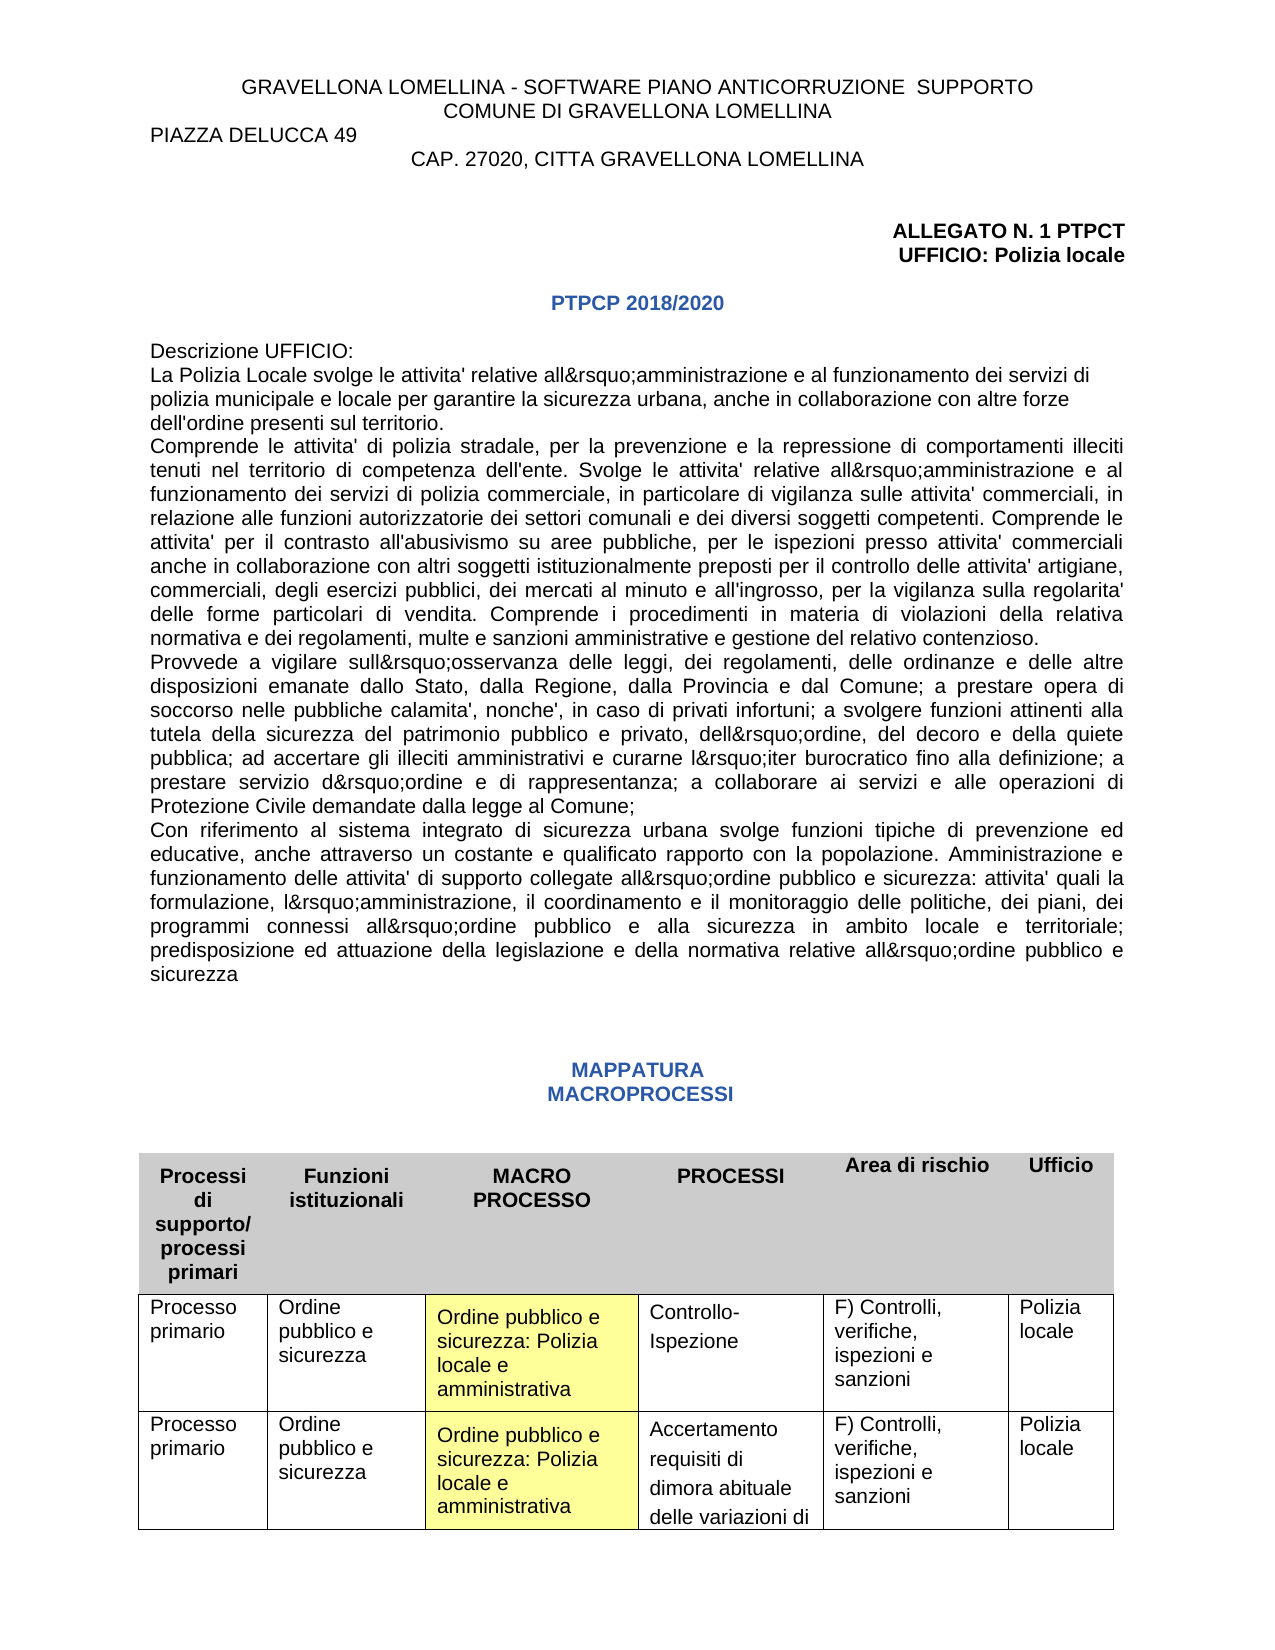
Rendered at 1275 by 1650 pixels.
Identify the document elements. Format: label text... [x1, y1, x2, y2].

table_header Ufficio [1008, 1153, 1114, 1294]
text MAPPATURA [150, 1057, 1125, 1081]
text Comprende le attivita' di polizia stradale, per la prevenzione e la repressione di comportamenti illeciti tenuti nel territorio di competenza dell'ente. Svolge le attivita' relative all&rsquo;amministrazione e al funzionamento dei servizi di polizia commerciale, in particolare di vigilanza sulle attivita' commerciali, in relazione alle funzioni autorizzatorie dei settori comunali e dei diversi soggetti competenti. Comprende le attivita' per il contrasto all'abusivismo su aree pubbliche, per le ispezioni presso attivita' commerciali anche in collaborazione con altri soggetti istituzionalmente preposti per il controllo delle attivita' artigiane, commerciali, degli esercizi pubblici, dei mercati al minuto e all'ingrosso, per la vigilanza sulla regolarita' delle forme particolari di vendita. Comprende i procedimenti in materia di violazioni della relativa normativa e dei regolamenti, multe e sanzioni amministrative e gestione del relativo contenzioso. [150, 434, 1125, 650]
text La Polizia Locale svolge le attivita' relative all&rsquo;amministrazione e al funzionamento dei servizi di polizia municipale e locale per garantire la sicurezza urbana, anche in collaborazione con altre forze dell'ordine presenti sul territorio. [150, 362, 1125, 434]
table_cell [268, 1412, 425, 1529]
text Con riferimento al sistema integrato di sicurezza urbana svolge funzioni tipiche di prevenzione ed educative, anche attraverso un costante e qualificato rapporto con la popolazione. Amministrazione e funzionamento delle attivita' di supporto collegate all&rsquo;ordine pubblico e sicurezza: attivita' quali la formulazione, l&rsquo;amministrazione, il coordinamento e il monitoraggio delle politiche, dei piani, dei programmi connessi all&rsquo;ordine pubblico e alla sicurezza in ambito locale e territoriale; predisposizione ed attuazione della legislazione e della normativa relative all&rsquo;ordine pubblico e sicurezza [150, 818, 1125, 985]
table_cell Polizia locale [1009, 1412, 1113, 1529]
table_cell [639, 1412, 823, 1529]
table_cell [426, 1412, 638, 1529]
table_cell Processo primario [139, 1295, 267, 1411]
text ALLEGATO N. 1 PTPCT [150, 219, 1125, 243]
text COMUNE DI GRAVELLONA LOMELLINA [150, 99, 1125, 123]
table_header Funzioni istituzionali [267, 1153, 426, 1294]
table_header Area di rischio [823, 1153, 1008, 1294]
text UFFICIO: Polizia locale [150, 243, 1125, 267]
text Descrizione UFFICIO: [150, 338, 1125, 362]
table_cell Controllo-Ispezione [639, 1295, 823, 1411]
table_cell Ordine pubblico e sicurezza: Polizia locale e amministrativa [426, 1295, 638, 1411]
text PTPCP 2018/2020 [150, 291, 1125, 314]
table_header PROCESSI [638, 1153, 823, 1294]
table_header Processi di supporto/processi primari [139, 1153, 267, 1294]
text GRAVELLONA LOMELLINA - SOFTWARE PIANO ANTICORRUZIONE SUPPORTO [150, 75, 1125, 99]
table_cell Polizia locale [1009, 1295, 1113, 1411]
text Provvede a vigilare sull&rsquo;osservanza delle leggi, dei regolamenti, delle ordinanze e delle altre disposizioni emanate dallo Stato, dalla Regione, dalla Provincia e dal Comune; a prestare opera di soccorso nelle pubbliche calamita', nonche', in caso di privati infortuni; a svolgere funzioni attinenti alla tutela della sicurezza del patrimonio pubblico e privato, dell&rsquo;ordine, del decoro e della quiete pubblica; ad accertare gli illeciti amministrativi e curarne l&rsquo;iter burocratico fino alla definizione; a prestare servizio d&rsquo;ordine e di rappresentanza; a collaborare ai servizi e alle operazioni di Protezione Civile demandate dalla legge al Comune; [150, 650, 1125, 818]
text PIAZZA DELUCCA 49 [150, 123, 1125, 147]
table_cell Processo primario [139, 1412, 267, 1529]
text MACROPROCESSI [150, 1081, 1125, 1105]
table_cell F) Controlli, verifiche, ispezioni e sanzioni [824, 1295, 1008, 1411]
table_cell Ordine pubblico e sicurezza [268, 1295, 425, 1411]
text CAP. 27020, CITTA GRAVELLONA LOMELLINA [150, 147, 1125, 171]
table_header MACRO PROCESSO [426, 1153, 638, 1294]
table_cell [824, 1412, 1008, 1529]
